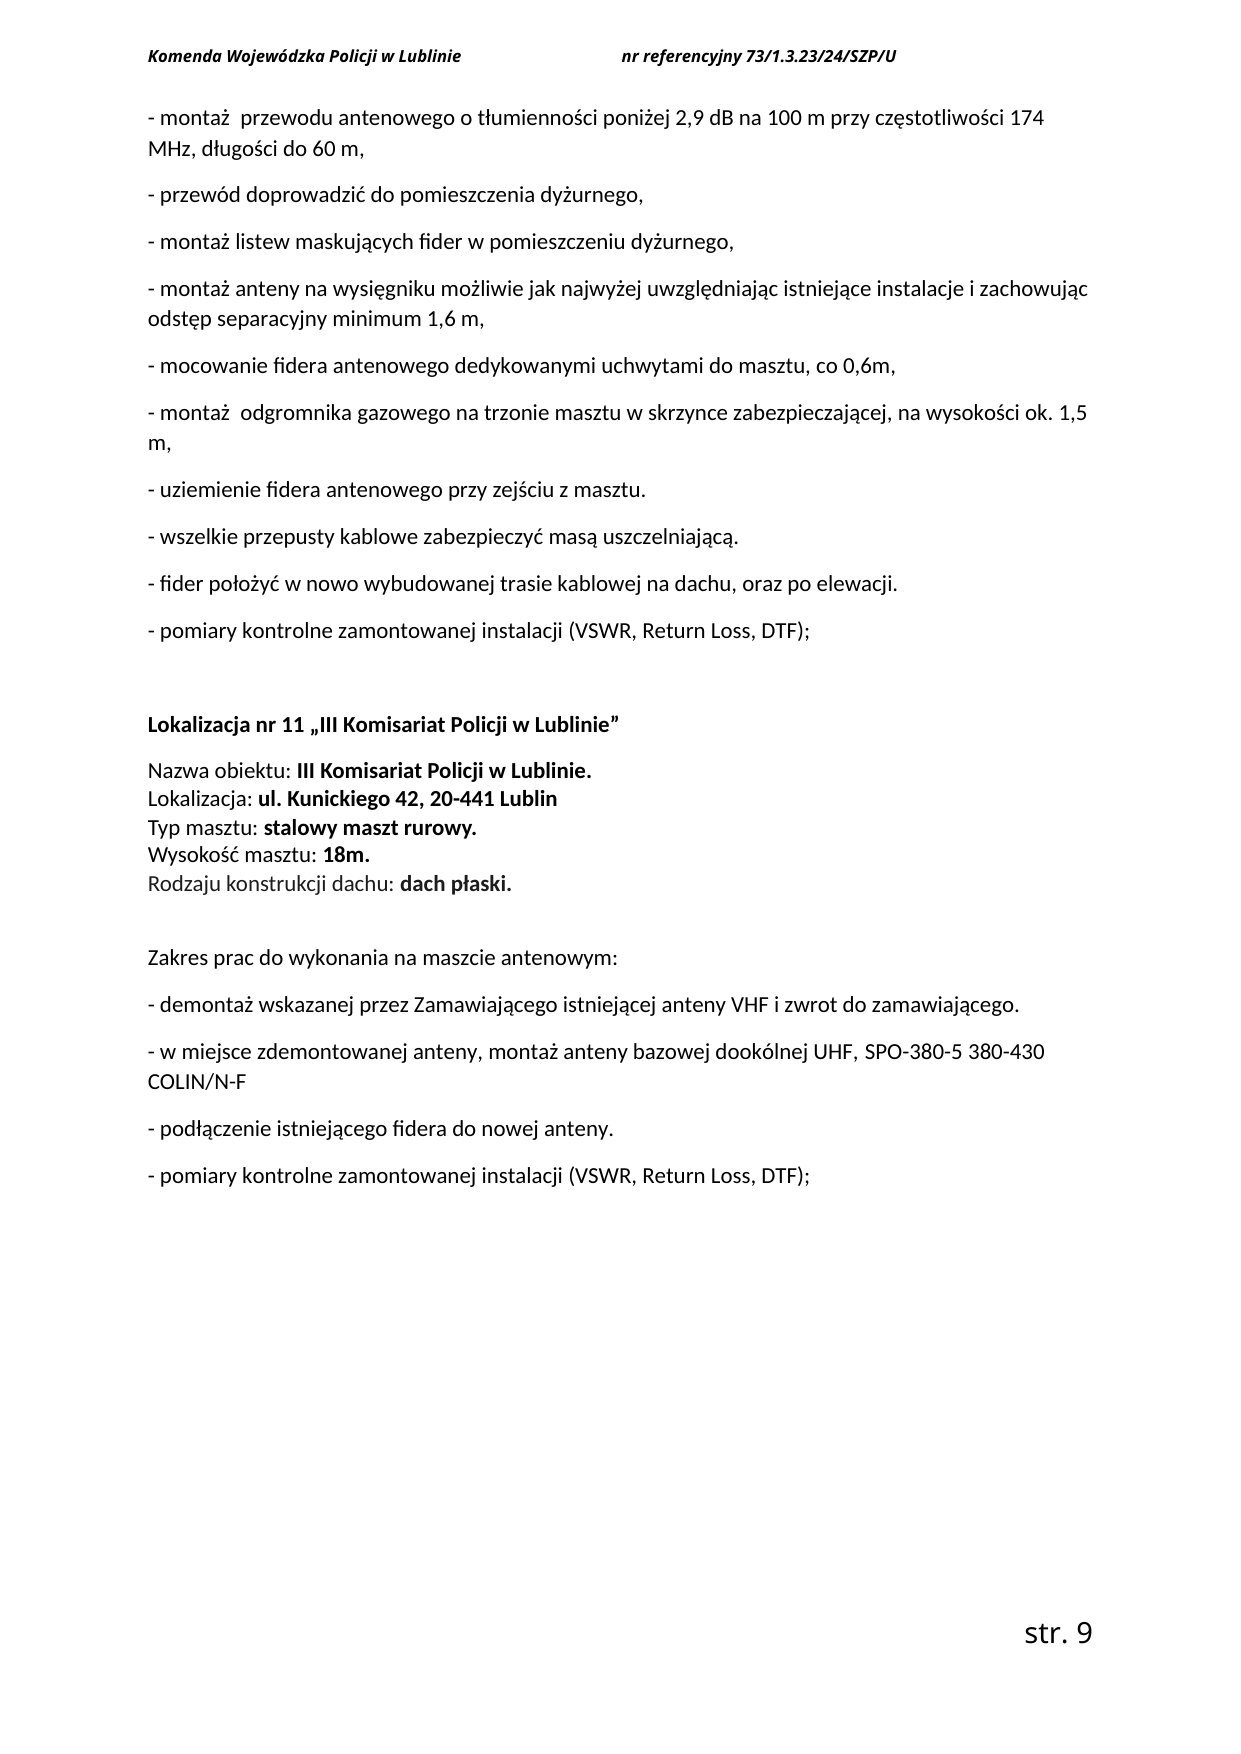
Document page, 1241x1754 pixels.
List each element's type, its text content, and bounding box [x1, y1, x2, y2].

text Rodzaju konstrukcji dachu: dach płaski. [148, 869, 1093, 897]
text Lokalizacja nr 11 „III Komisariat Policji w Lublinie” [148, 710, 1093, 738]
text - pomiary kontrolne zamontowanej instalacji (VSWR, Return Loss, DTF); [148, 1161, 1093, 1189]
text Lokalizacja: ul. Kunickiego 42, 20-441 Lublin [148, 784, 1093, 813]
text - montaż anteny na wysięgniku możliwie jak najwyżej uwzględniając istniejące instalacje i zachowując odstęp separacyjny minimum 1,6 m, [148, 274, 1093, 332]
text Zakres prac do wykonania na maszcie antenowym: [148, 943, 1093, 972]
text - w miejsce zdemontowanej anteny, montaż anteny bazowej dookólnej UHF, SPO-380-5 380-430 COLIN/N-F [148, 1037, 1093, 1096]
text - podłączenie istniejącego fidera do nowej anteny. [148, 1114, 1093, 1142]
text - montaż przewodu antenowego o tłumienności poniżej 2,9 dB na 100 m przy częstotliwości 174 MHz, długości do 60 m, [148, 103, 1093, 162]
text - fider położyć w nowo wybudowanej trasie kablowej na dachu, oraz po elewacji. [148, 569, 1093, 597]
text Nazwa obiektu: III Komisariat Policji w Lublinie. [148, 757, 1093, 784]
text - montaż odgromnika gazowego na trzonie masztu w skrzynce zabezpieczającej, na wysokości ok. 1,5 m, [148, 398, 1093, 456]
text - demontaż wskazanej przez Zamawiającego istniejącej anteny VHF i zwrot do zamawiającego. [148, 990, 1093, 1018]
text - pomiary kontrolne zamontowanej instalacji (VSWR, Return Loss, DTF); [148, 616, 1093, 644]
text - montaż listew maskujących fider w pomieszczeniu dyżurnego, [148, 227, 1093, 255]
text - przewód doprowadzić do pomieszczenia dyżurnego, [148, 181, 1093, 208]
text - uziemienie fidera antenowego przy zejściu z masztu. [148, 475, 1093, 503]
text Typ masztu: stalowy maszt rurowy. [148, 813, 1093, 841]
text - wszelkie przepusty kablowe zabezpieczyć masą uszczelniającą. [148, 522, 1093, 550]
text - mocowanie fidera antenowego dedykowanymi uchwytami do masztu, co 0,6m, [148, 351, 1093, 379]
text Wysokość masztu: 18m. [148, 841, 1093, 869]
